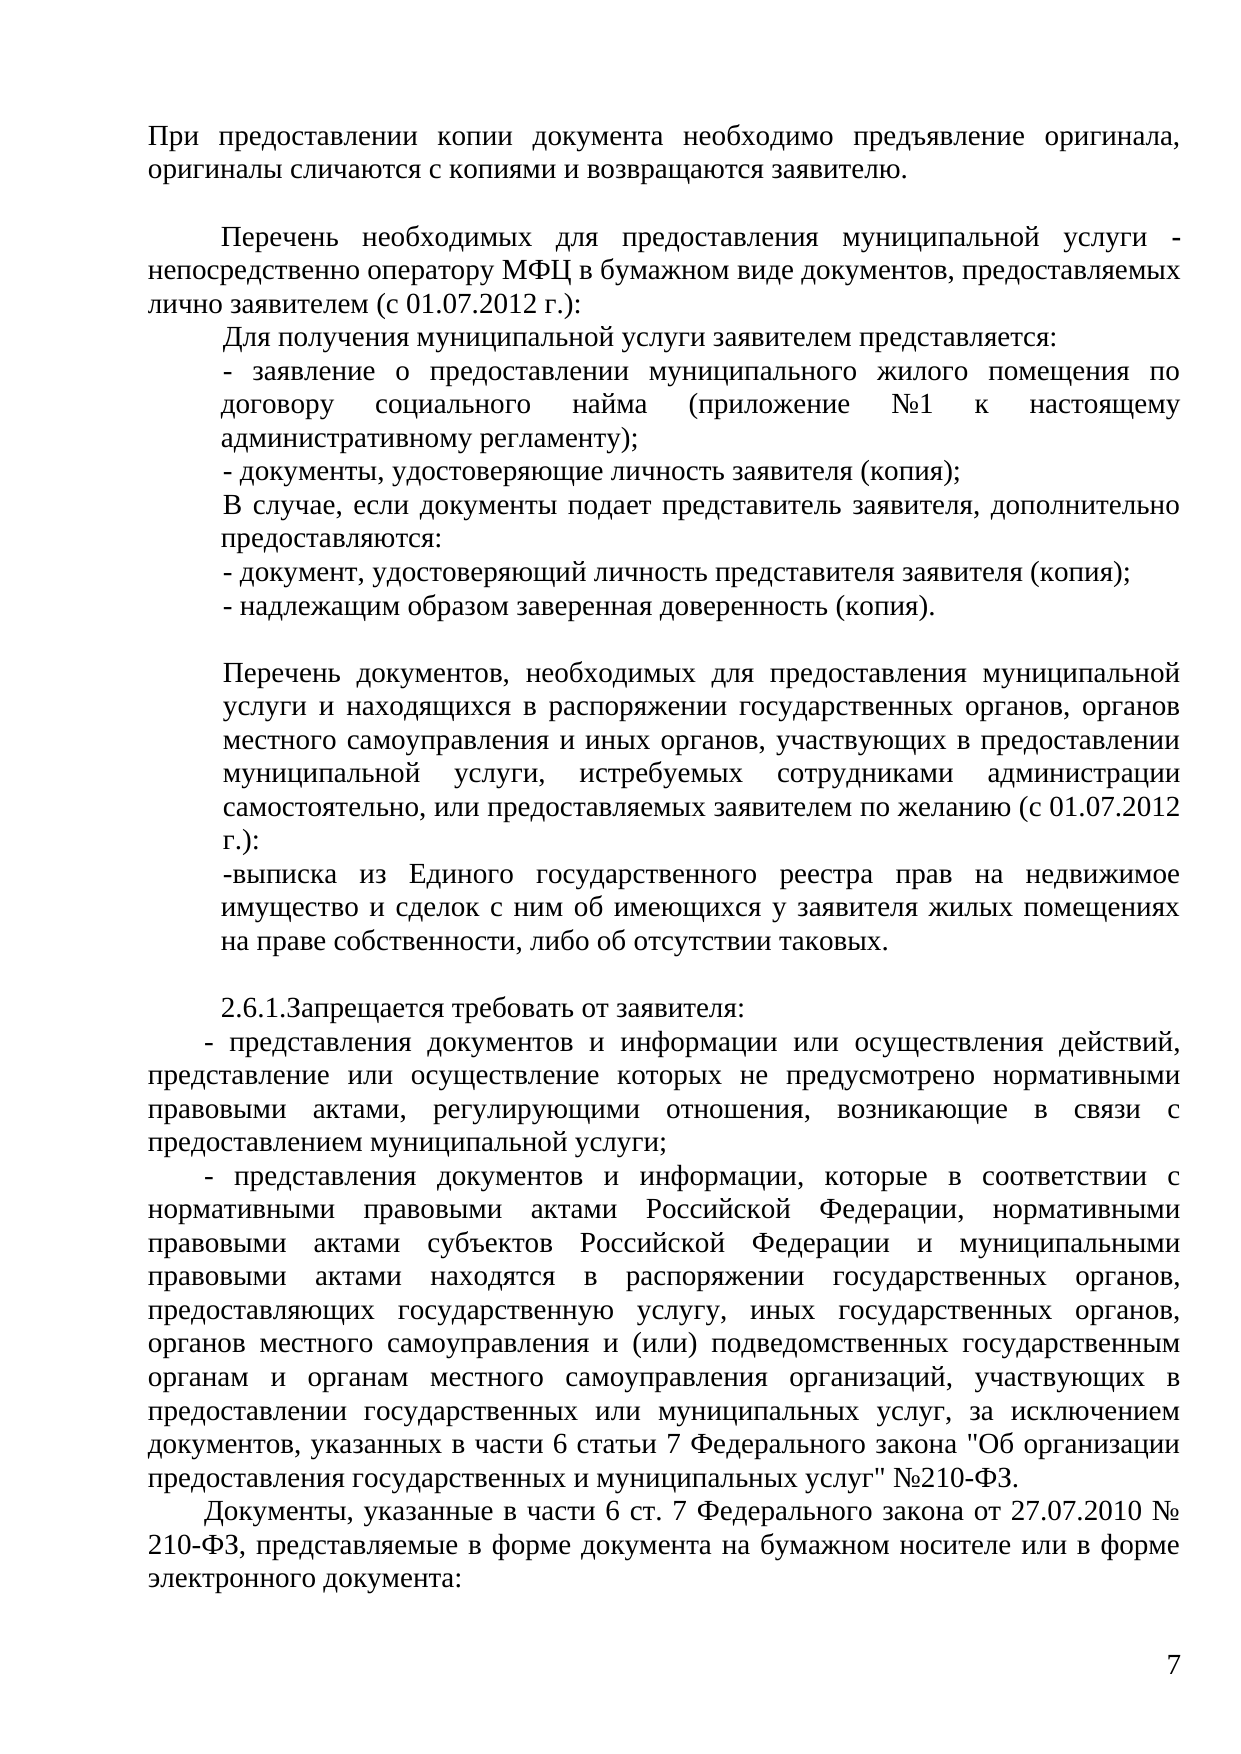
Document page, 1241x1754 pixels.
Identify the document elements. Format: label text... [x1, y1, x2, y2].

text - заявление о предоставлении муниципального жилого помещения по договору социального найма (приложение №1 к настоящему административному регламенту); [221, 353, 1181, 453]
text 2.6.1.Запрещается требовать от заявителя: [148, 990, 1181, 1024]
text - документы, удостоверяющие личность заявителя (копия); [221, 453, 1181, 487]
text Для получения муниципальной услуги заявителем представляется: [148, 319, 1181, 353]
text Перечень необходимых для предоставления муниципальной услуги - непосредственно оператору МФЦ в бумажном виде документов, предоставляемых лично заявителем (с 01.07.2012 г.): [148, 219, 1181, 319]
text Перечень документов, необходимых для предоставления муниципальной услуги и находящихся в распоряжении государственных органов, органов местного самоуправления и иных органов, участвующих в предоставлении муниципальной услуги, истребуемых сотрудниками администрации самостоятельно, или предоставляемых заявителем по желанию (с 01.07.2012 г.): [223, 655, 1181, 856]
text При предоставлении копии документа необходимо предъявление оригинала, оригиналы сличаются с копиями и возвращаются заявителю. [148, 118, 1181, 185]
text - представления документов и информации или осуществления действий, представление или осуществление которых не предусмотрено нормативными правовыми актами, регулирующими отношения, возникающие в связи с предоставлением муниципальной услуги; [148, 1024, 1181, 1158]
text - документ, удостоверяющий личность представителя заявителя (копия); [221, 554, 1181, 588]
text Документы, указанные в части 6 ст. 7 Федерального закона от 27.07.2010 № 210-ФЗ, представляемые в форме документа на бумажном носителе или в форме электронного документа: [148, 1493, 1181, 1594]
text -выписка из Единого государственного реестра прав на недвижимое имущество и сделок с ним об имеющихся у заявителя жилых помещениях на праве собственности, либо об отсутствии таковых. [221, 856, 1181, 957]
text - представления документов и информации, которые в соответствии с нормативными правовыми актами Российской Федерации, нормативными правовыми актами субъектов Российской Федерации и муниципальными правовыми актами находятся в распоряжении государственных органов, предоставляющих государственную услугу, иных государственных органов, органов местного самоуправления и (или) подведомственных государственным органам и органам местного самоуправления организаций, участвующих в предоставлении государственных или муниципальных услуг, за исключением документов, указанных в части 6 статьи 7 Федерального закона "Об организации предоставления государственных и муниципальных услуг" №210-ФЗ. [148, 1158, 1181, 1493]
text - надлежащим образом заверенная доверенность (копия). [221, 588, 1181, 621]
text В случае, если документы подает представитель заявителя, дополнительно предоставляются: [221, 487, 1181, 554]
